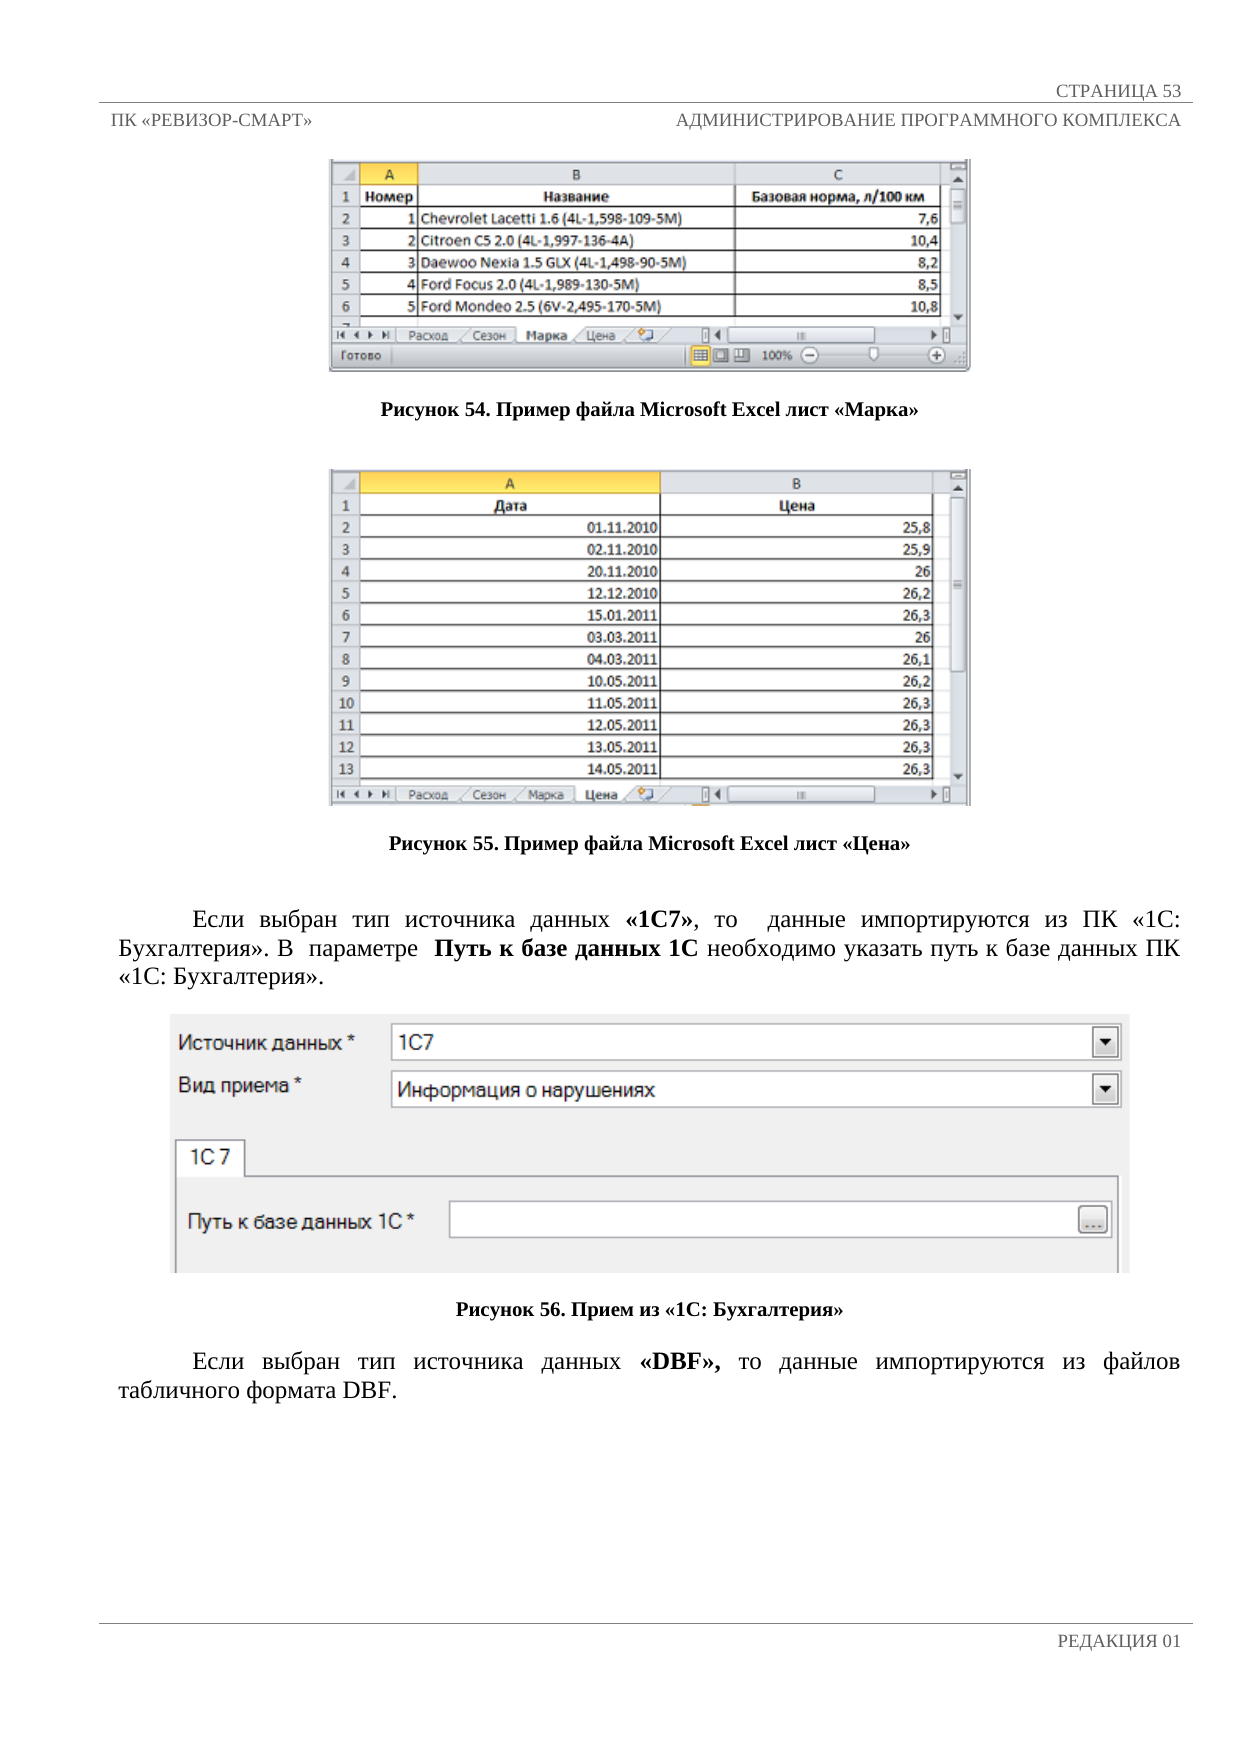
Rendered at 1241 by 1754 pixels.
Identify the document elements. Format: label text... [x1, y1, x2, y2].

text Если выбран тип источника данных «1С7», то данные импортируются из ПК «1С: Бухгалтерия». В параметре Путь к базе данных 1С необходимо указать путь к базе данных ПК «1С: Бухгалтерия». [118, 904, 1181, 990]
text Если выбран тип источника данных «DBF», то данные импортируются из файлов табличного формата DBF. [118, 1346, 1181, 1404]
picture [328, 469, 971, 806]
text Рисунок 55. Пример файла Microsoft Excel лист «Цена» [118, 831, 1181, 855]
picture [169, 1014, 1130, 1273]
text Рисунок 56. Прием из «1С: Бухгалтерия» [118, 1297, 1181, 1321]
text Рисунок 54. Пример файла Microsoft Excel лист «Марка» [118, 397, 1181, 421]
picture [328, 159, 971, 372]
